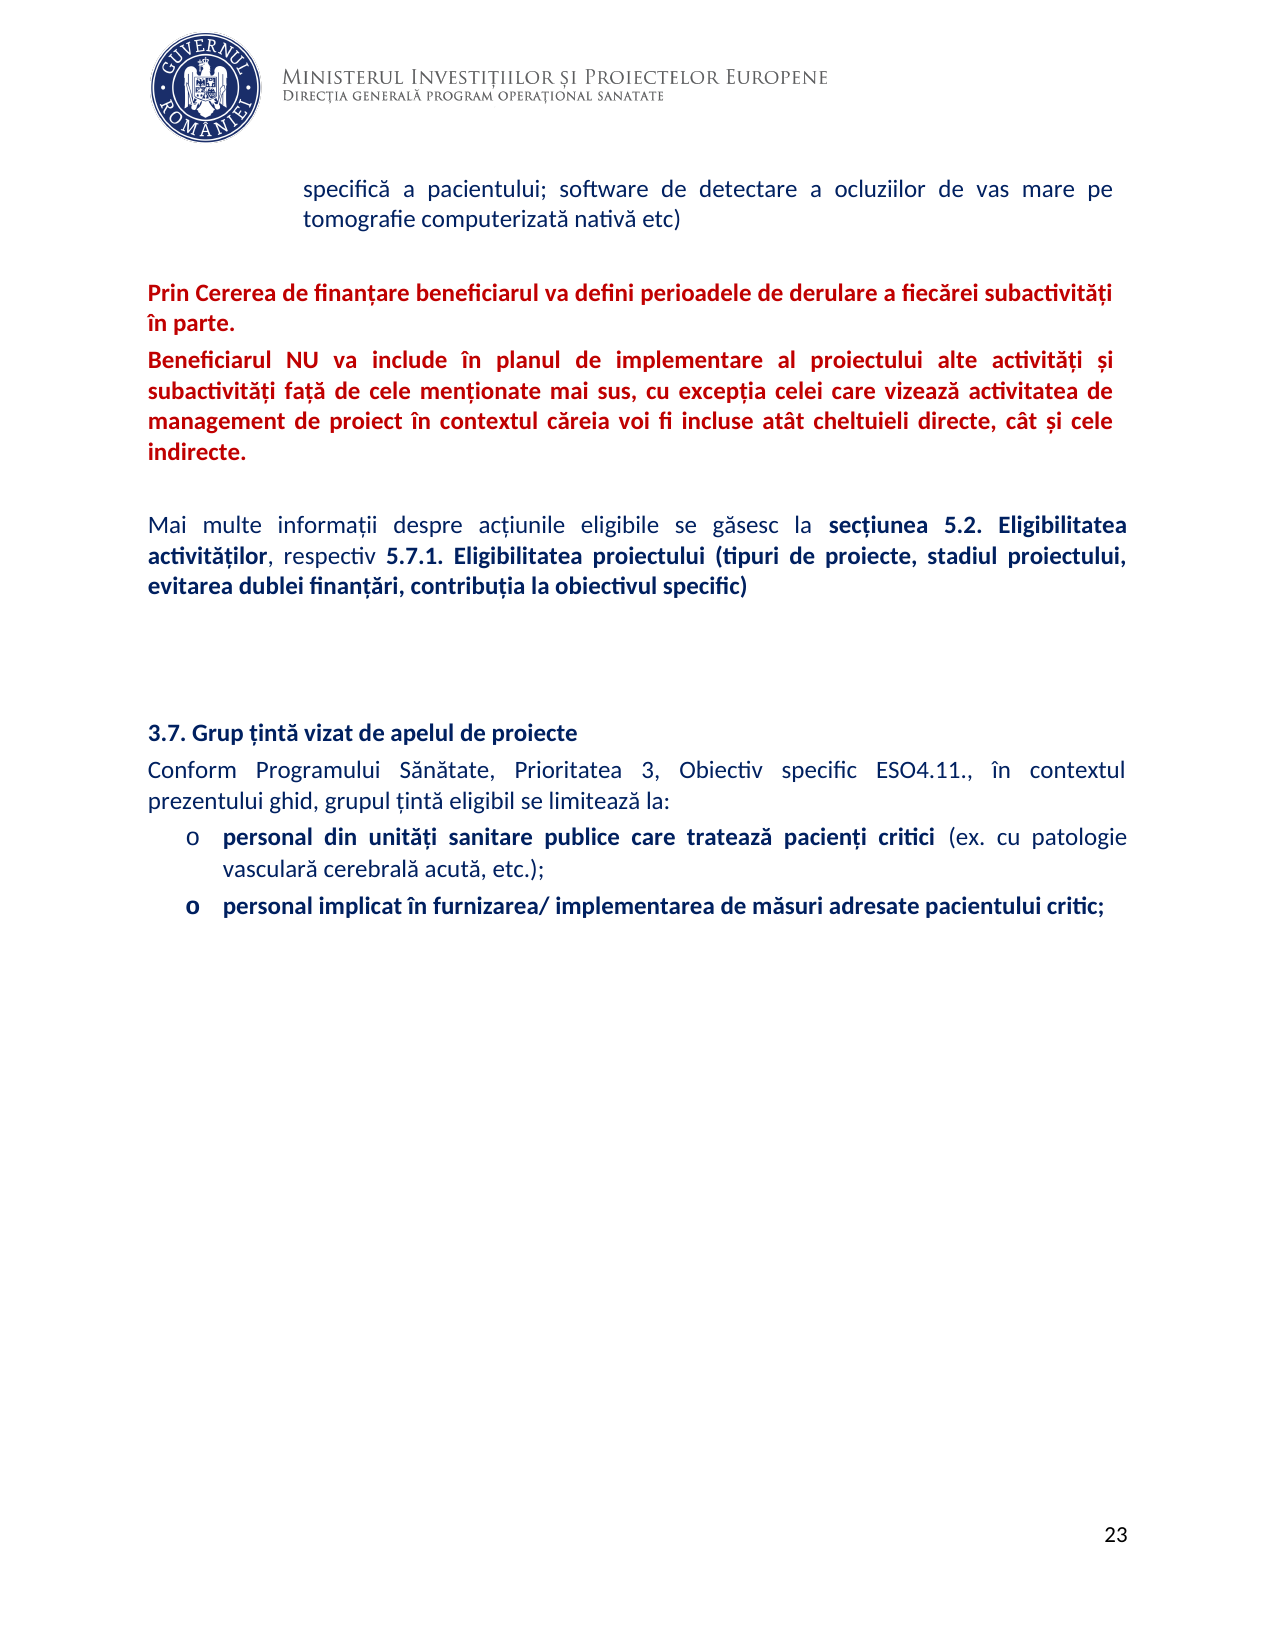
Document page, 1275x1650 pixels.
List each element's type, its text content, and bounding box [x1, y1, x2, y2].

text 3.7. Grup țintă vizat de apelul de proiecte [148, 717, 1127, 748]
text Prin Cererea de finanțare beneficiarul va defini perioadele de derulare a fiecărei subactivități în parte. [148, 277, 1115, 338]
text Conform Programului Sănătate, Prioritatea 3, Obiectiv specific ESO4.11., în contextul prezentului ghid, grupul țintă eligibil se limitează la: [148, 754, 1127, 815]
picture [147, 29, 852, 145]
text Mai multe informații despre acțiunile eligibile se găsesc la secțiunea 5.2. Eligibilitatea activităților, respectiv 5.7.1. Eligibilitatea proiectului (tipuri de proiecte, stadiul proiectului, evitarea dublei finanțări, contribuția la obiectivul specific) [148, 509, 1127, 601]
list personal implicat în furnizarea/ implementarea de măsuri adresate pacientului critic; [185, 890, 1127, 922]
text Beneficiarul NU va include în planul de implementare al proiectului alte activități și subactivități față de cele menționate mai sus, cu excepția celei care vizează activitatea de management de proiect în contextul căreia voi fi incluse atât cheltuieli directe, cât și cele indirecte. [148, 344, 1115, 466]
list personal din unități sanitare publice care tratează pacienți critici (ex. cu patologie vasculară cerebrală acută, etc.); [185, 822, 1127, 884]
